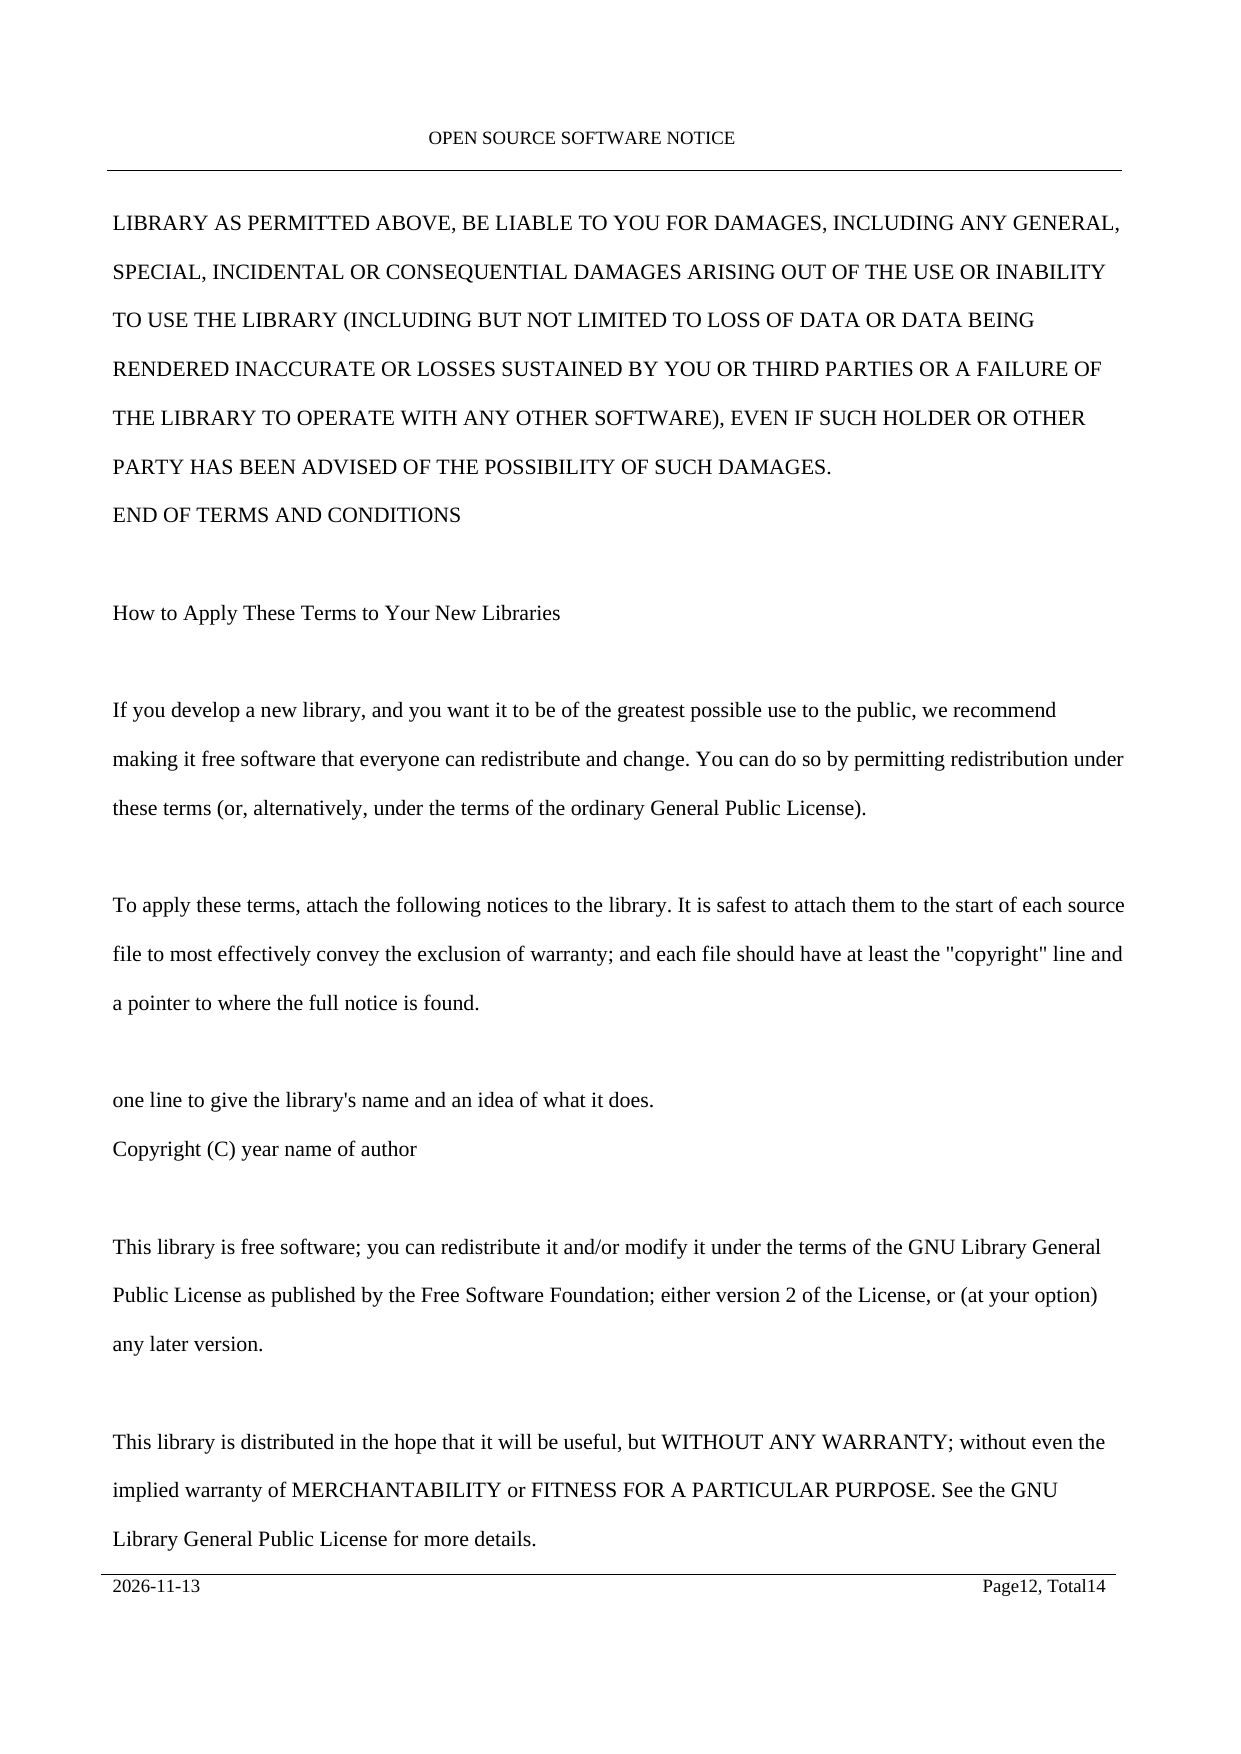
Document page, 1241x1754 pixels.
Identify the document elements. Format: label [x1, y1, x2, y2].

text [112, 206, 1128, 1555]
